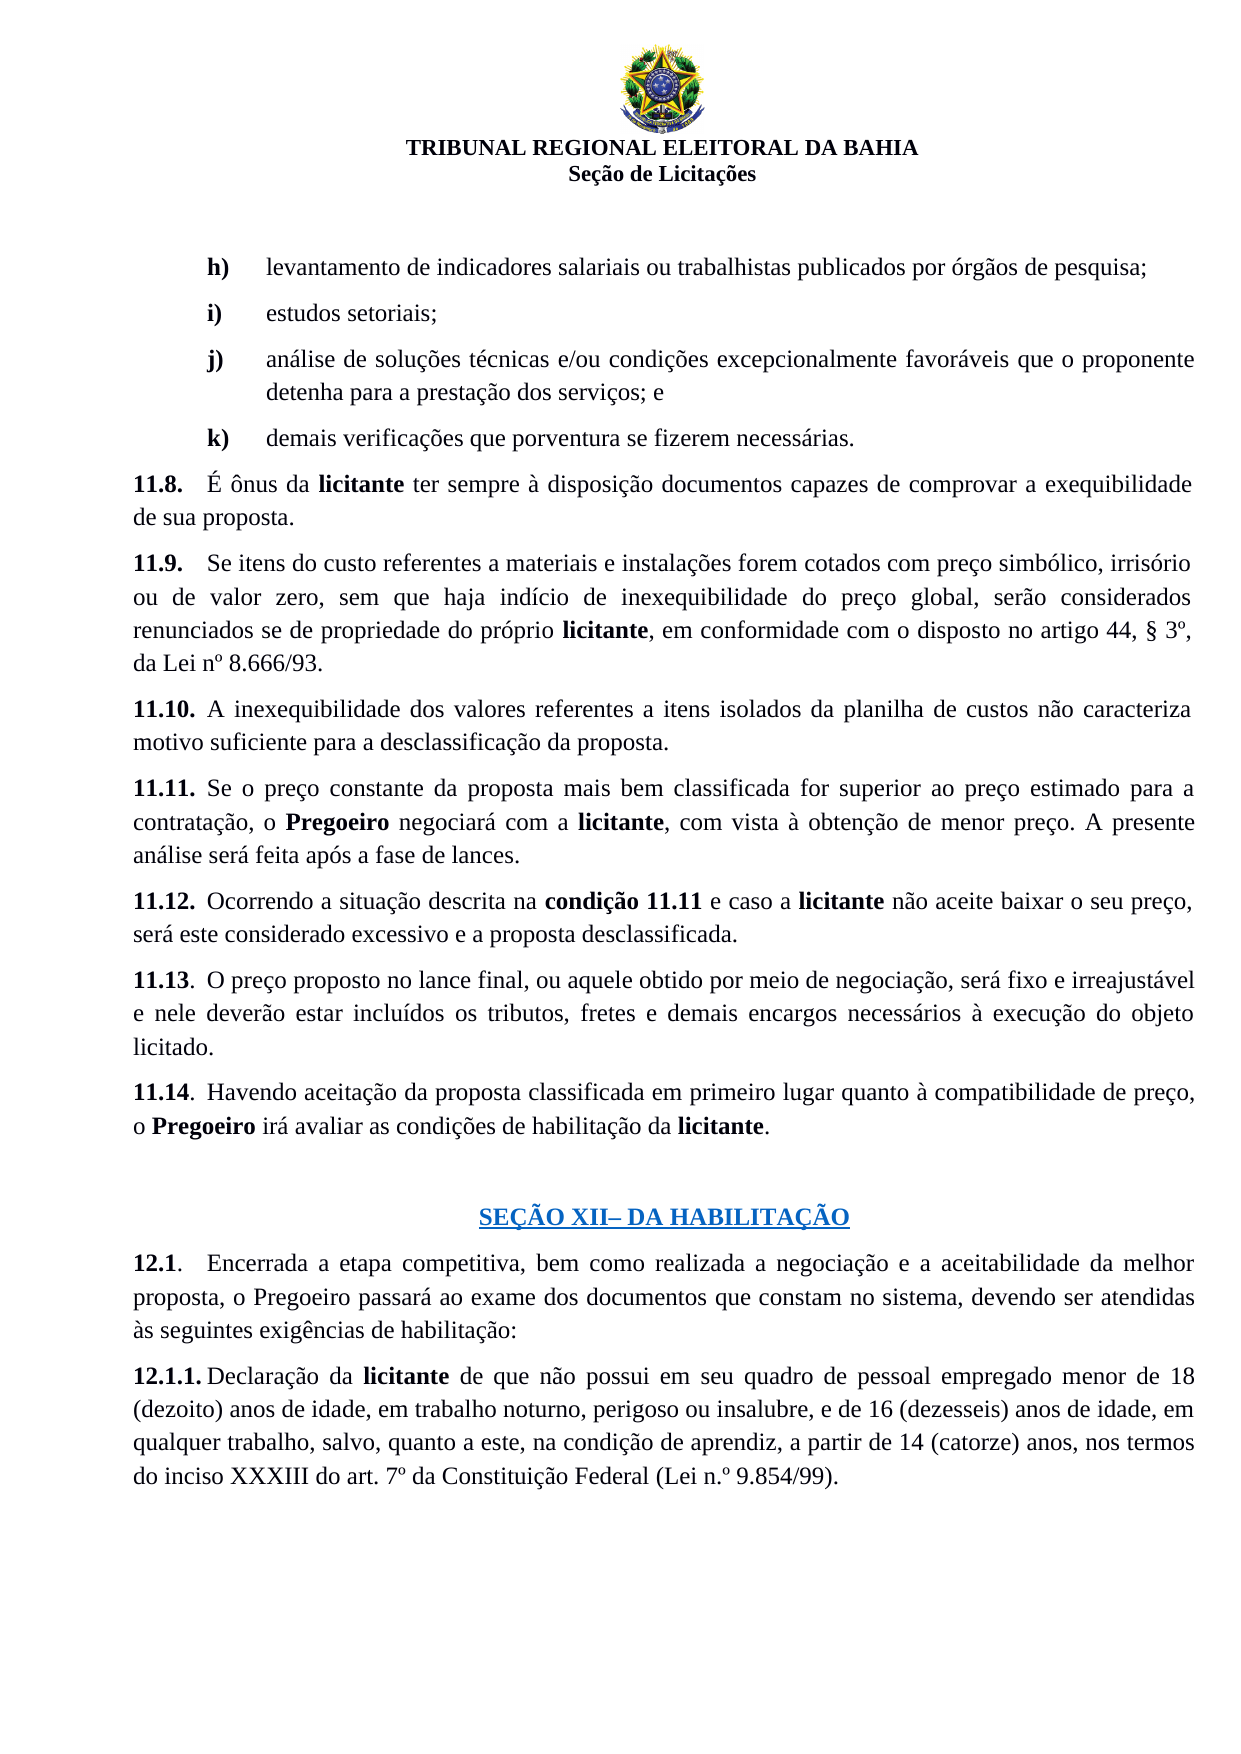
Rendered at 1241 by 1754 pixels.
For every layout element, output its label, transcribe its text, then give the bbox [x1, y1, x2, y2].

list análise de soluções técnicas e/ou condições excepcionalmente favoráveis que o proponente detenha para a prestação dos serviços; e [207, 341, 1196, 407]
text 11.14. Havendo aceitação da proposta classificada em primeiro lugar quanto à compatibilidade de preço, o Pregoeiro irá avaliar as condições de habilitação da licitante. [133, 1074, 1196, 1141]
text SEÇÃO XII– DA HABILITAÇÃO [133, 1199, 1196, 1232]
text 12.1. Encerrada a etapa competitiva, bem como realizada a negociação e a aceitabilidade da melhor proposta, o Pregoeiro passará ao exame dos documentos que constam no sistema, devendo ser atendidas às seguintes exigências de habilitação: [133, 1245, 1196, 1345]
list demais verificações que porventura se fizerem necessárias. [207, 420, 1196, 453]
text 12.1.1. Declaração da licitante de que não possui em seu quadro de pessoal empregado menor de 18 (dezoito) anos de idade, em trabalho noturno, perigoso ou insalubre, e de 16 (dezesseis) anos de idade, em qualquer trabalho, salvo, quanto a este, na condição de aprendiz, a partir de 14 (catorze) anos, nos termos do inciso XXXIII do art. 7º da Constituição Federal (Lei n.º 9.854/99). [133, 1357, 1196, 1491]
text 11.13. O preço proposto no lance final, ou aquele obtido por meio de negociação, será fixo e irreajustável e nele deverão estar incluídos os tributos, fretes e demais encargos necessários à execução do objeto licitado. [133, 962, 1196, 1062]
text 11.9. Se itens do custo referentes a materiais e instalações forem cotados com preço simbólico, irrisório ou de valor zero, sem que haja indício de inexequibilidade do preço global, serão considerados renunciados se de propriedade do próprio licitante, em conformidade com o disposto no artigo 44, § 3º, da Lei nº 8.666/93. [133, 545, 1193, 678]
text 11.11. Se o preço constante da proposta mais bem classificada for superior ao preço estimado para a contratação, o Pregoeiro negociará com a licitante, com vista à obtenção de menor preço. A presente análise será feita após a fase de lances. [133, 770, 1196, 870]
text 11.10. A inexequibilidade dos valores referentes a itens isolados da planilha de custos não caracteriza motivo suficiente para a desclassificação da proposta. [133, 691, 1193, 757]
list levantamento de indicadores salariais ou trabalhistas publicados por órgãos de pesquisa; [207, 249, 1196, 282]
text 11.8. É ônus da licitante ter sempre à disposição documentos capazes de comprovar a exequibilidade de sua proposta. [133, 466, 1193, 532]
text 11.12. Ocorrendo a situação descrita na condição 11.11 e caso a licitante não aceite baixar o seu preço, será este considerado excessivo e a proposta desclassificada. [133, 882, 1193, 949]
list estudos setoriais; [207, 295, 1196, 328]
